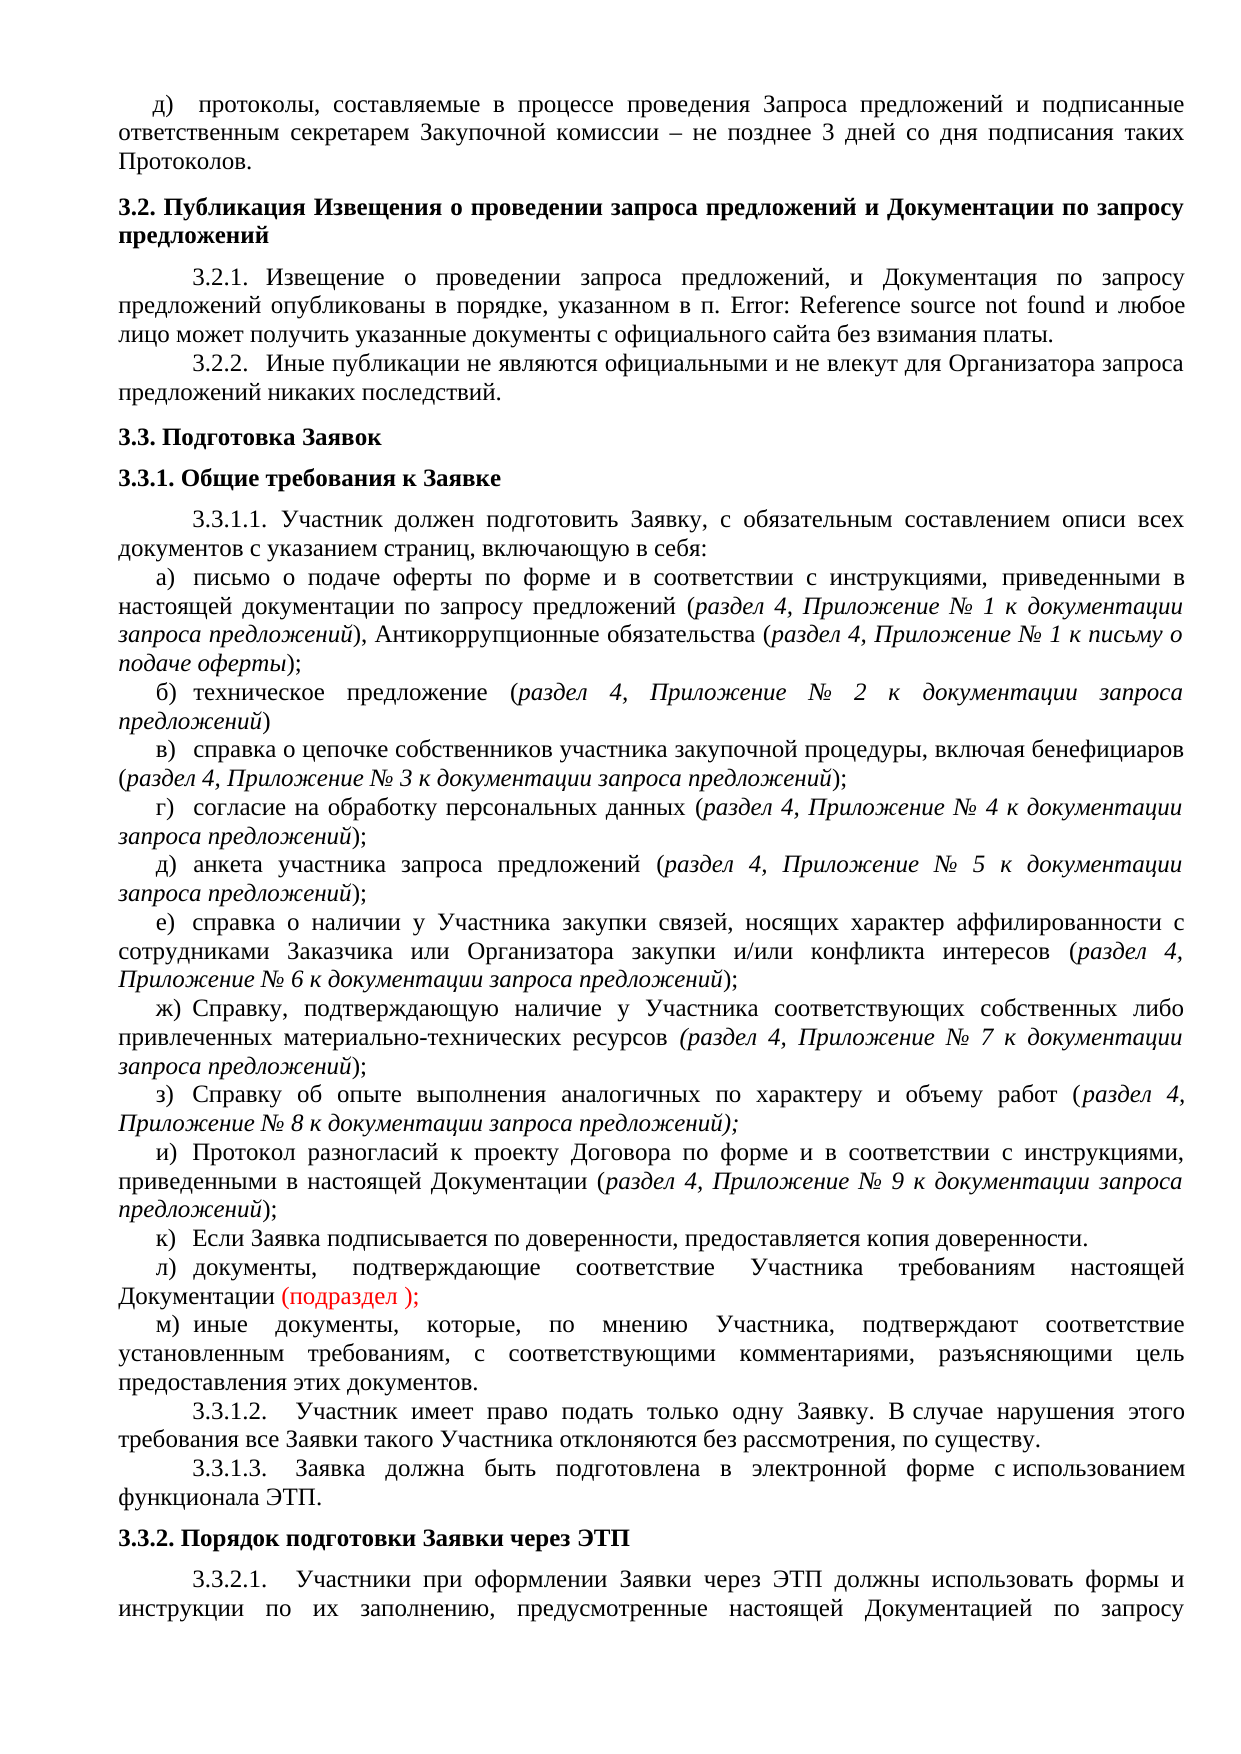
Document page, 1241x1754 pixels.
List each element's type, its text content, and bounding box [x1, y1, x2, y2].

list документы, подтверждающие соответствие Участника требованиям настоящей Документации (подраздел 3.3.7); [118, 1252, 1185, 1309]
list Справку об опыте выполнения аналогичных по характеру и объему работ (раздел 4, Приложение № 8 к документации запроса предложений); [118, 1079, 1185, 1137]
list протоколы, составляемые в процессе проведения Запроса предложений и подписанные ответственным секретарем Закупочной комиссии – не позднее 3 дней со дня подписания таких Протоколов. [118, 89, 1185, 175]
list письмо о подаче оферты по форме и в соответствии с инструкциями, приведенными в настоящей документации по запросу предложений (раздел 4, Приложение № 1 к документации запроса предложений), Антикоррупционные обязательства (раздел 4, Приложение № 1 к письму о подаче оферты); [118, 562, 1185, 677]
subtitle 3.2. Публикация Извещения о проведении запроса предложений и Документации по запросу предложений [118, 192, 1185, 249]
subtitle 3.3.1. Общие требования к Заявке [118, 463, 1185, 492]
list Участник должен подготовить Заявку, с обязательным составлением описи всех документов с указанием страниц, включающую в себя: [118, 504, 1185, 562]
list Иные публикации не являются официальными и не влекут для Организатора запроса предложений никаких последствий. [118, 348, 1185, 405]
list справка о наличии у Участника закупки связей, носящих характер аффилированности с сотрудниками Заказчика или Организатора закупки и/или конфликта интересов (раздел 4, Приложение № 6 к документации запроса предложений); [118, 907, 1185, 993]
list справка о цепочке собственников участника закупочной процедуры, включая бенефициаров (раздел 4, Приложение № 3 к документации запроса предложений); [118, 734, 1185, 792]
list техническое предложение (раздел 4, Приложение № 2 к документации запроса предложений) [118, 677, 1185, 734]
list Участник имеет право подать только одну Заявку. В случае нарушения этого требования все Заявки такого Участника отклоняются без рассмотрения, по существу. [118, 1396, 1185, 1453]
list иные документы, которые, по мнению Участника, подтверждают соответствие установленным требованиям, с соответствующими комментариями, разъясняющими цель предоставления этих документов. [118, 1309, 1185, 1396]
list Если Заявка подписывается по доверенности, предоставляется копия доверенности. [118, 1223, 1185, 1252]
list согласие на обработку персональных данных (раздел 4, Приложение № 4 к документации запроса предложений); [118, 792, 1185, 849]
list Справку, подтверждающую наличие у Участника соответствующих собственных либо привлеченных материально-технических ресурсов (раздел 4, Приложение № 7 к документации запроса предложений); [118, 993, 1185, 1079]
list анкета участника запроса предложений (раздел 4, Приложение № 5 к документации запроса предложений); [118, 849, 1185, 907]
subtitle 3.3. Подготовка Заявок [118, 422, 1185, 451]
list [118, 1564, 1185, 1622]
list Протокол разногласий к проекту Договора по форме и в соответствии с инструкциями, приведенными в настоящей Документации (раздел 4, Приложение № 9 к документации запроса предложений); [118, 1137, 1185, 1223]
list Заявка должна быть подготовлена в электронной форме с использованием функционала ЭТП. [118, 1453, 1185, 1511]
subtitle 3.3.2. Порядок подготовки Заявки через ЭТП [118, 1523, 1185, 1552]
